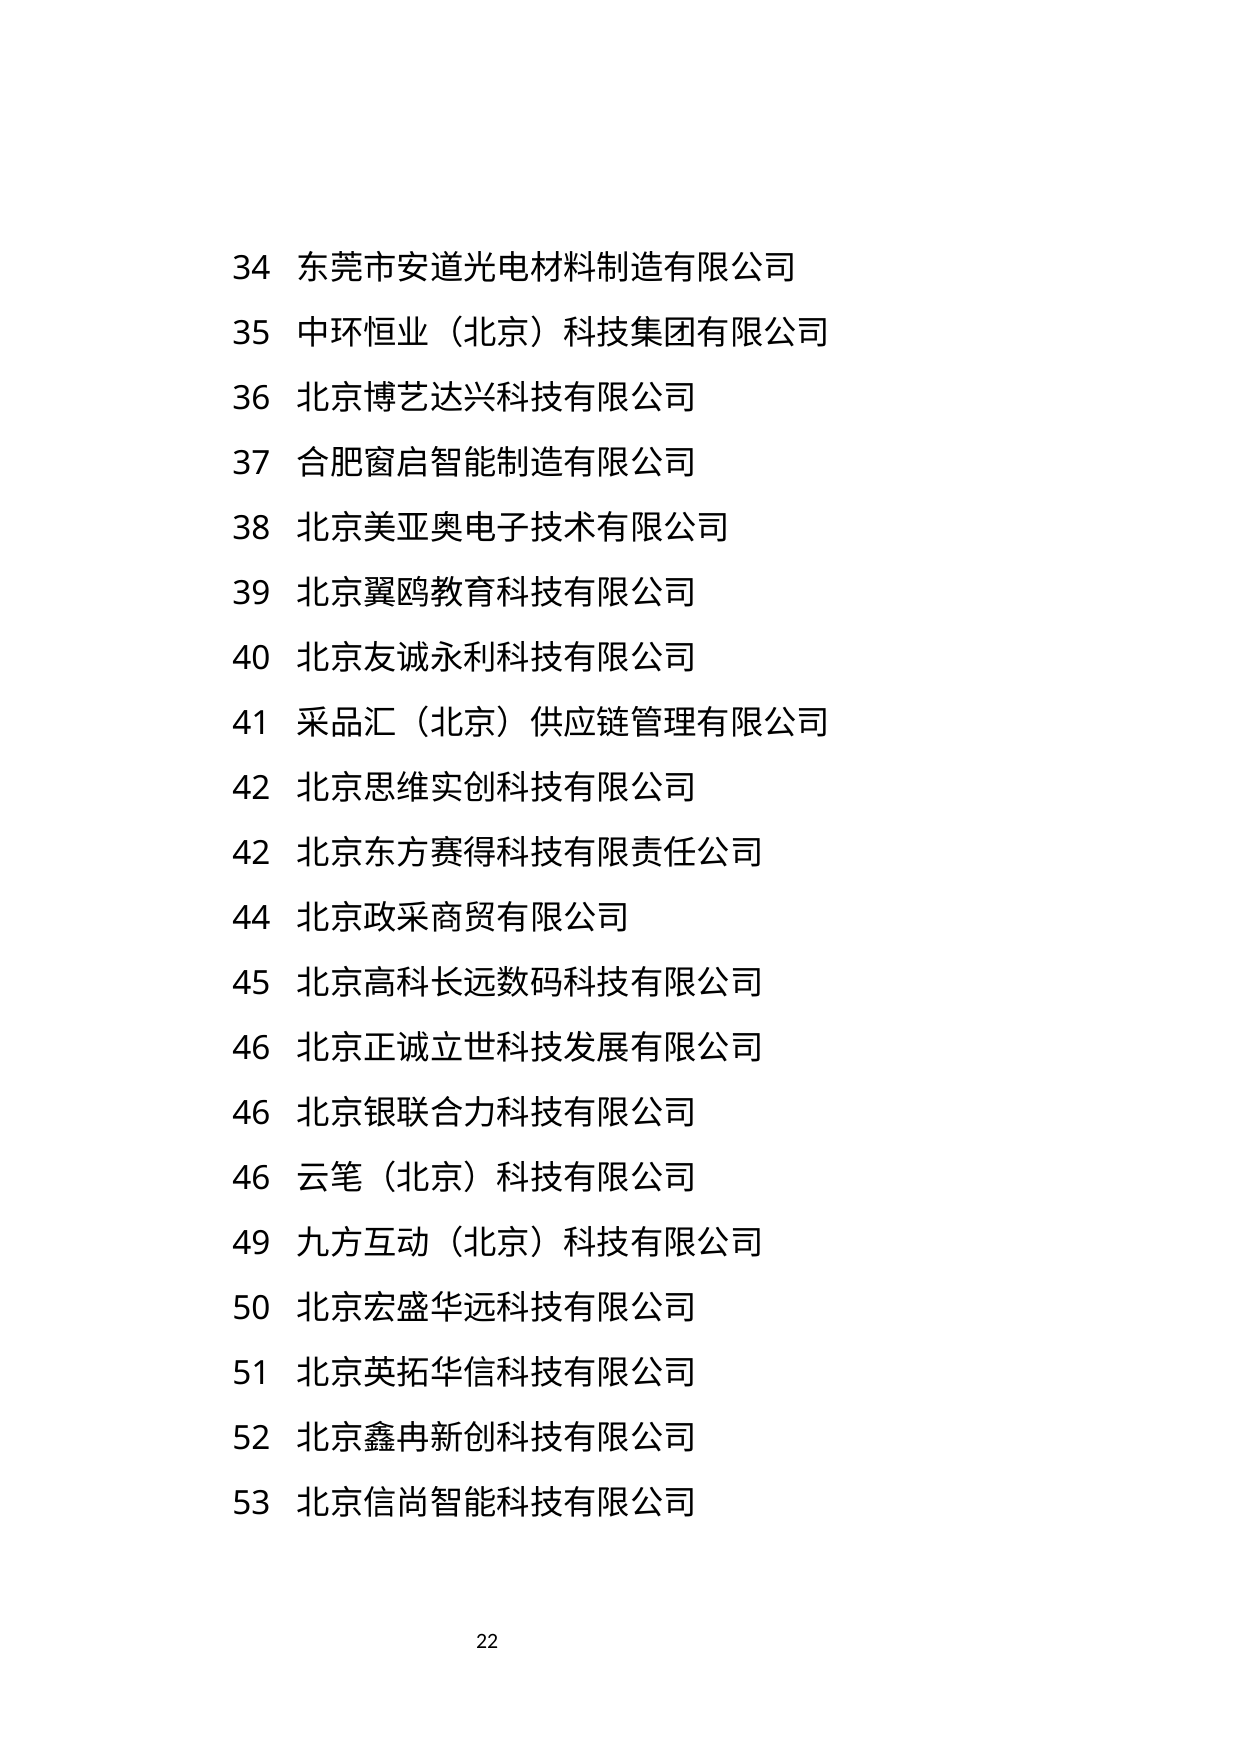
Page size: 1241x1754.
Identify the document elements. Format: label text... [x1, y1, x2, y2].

text 46 北京银联合力科技有限公司 [165, 1078, 1087, 1143]
text 35 中环恒业（北京）科技集团有限公司 [165, 298, 1087, 363]
text 41 采品汇（北京）供应链管理有限公司 [165, 688, 1087, 753]
text 51 北京英拓华信科技有限公司 [165, 1338, 1087, 1403]
text 36 北京博艺达兴科技有限公司 [165, 363, 1087, 428]
text 45 北京高科长远数码科技有限公司 [165, 948, 1087, 1013]
text 44 北京政采商贸有限公司 [165, 883, 1087, 948]
text 46 北京正诚立世科技发展有限公司 [165, 1013, 1087, 1078]
text 49 九方互动（北京）科技有限公司 [165, 1208, 1087, 1273]
text 39 北京翼鸥教育科技有限公司 [165, 558, 1087, 623]
text 37 合肥窗启智能制造有限公司 [165, 428, 1087, 493]
text 50 北京宏盛华远科技有限公司 [165, 1273, 1087, 1338]
text 53 北京信尚智能科技有限公司 [165, 1468, 1087, 1533]
text 38 北京美亚奥电子技术有限公司 [165, 493, 1087, 558]
text 34 东莞市安道光电材料制造有限公司 [165, 233, 1087, 298]
text 42 北京思维实创科技有限公司 [165, 753, 1087, 818]
text 40 北京友诚永利科技有限公司 [165, 623, 1087, 688]
text 52 北京鑫冉新创科技有限公司 [165, 1403, 1087, 1468]
text 42 北京东方赛得科技有限责任公司 [165, 818, 1087, 883]
text 46 云笔（北京）科技有限公司 [165, 1143, 1087, 1208]
